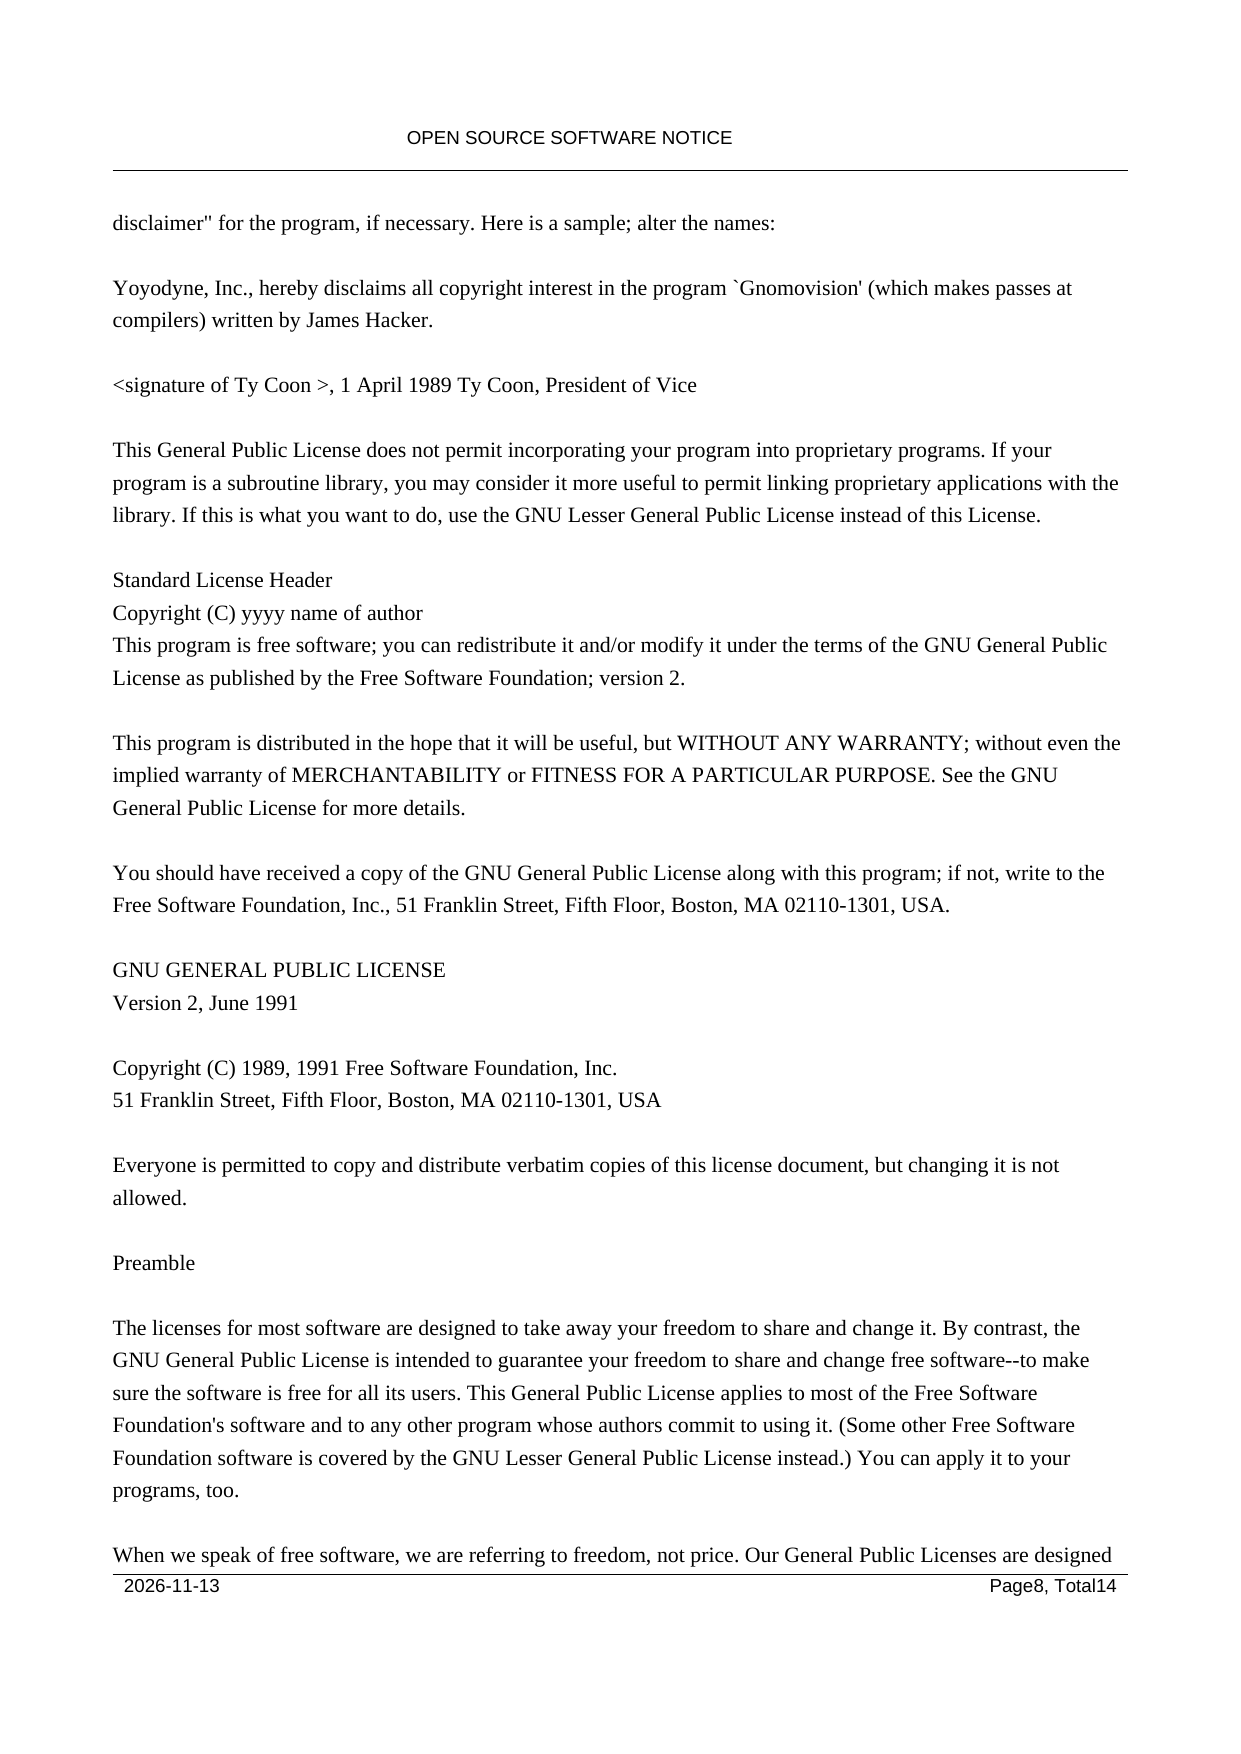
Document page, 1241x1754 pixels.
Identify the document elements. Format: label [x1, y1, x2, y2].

text [112, 206, 1128, 1571]
